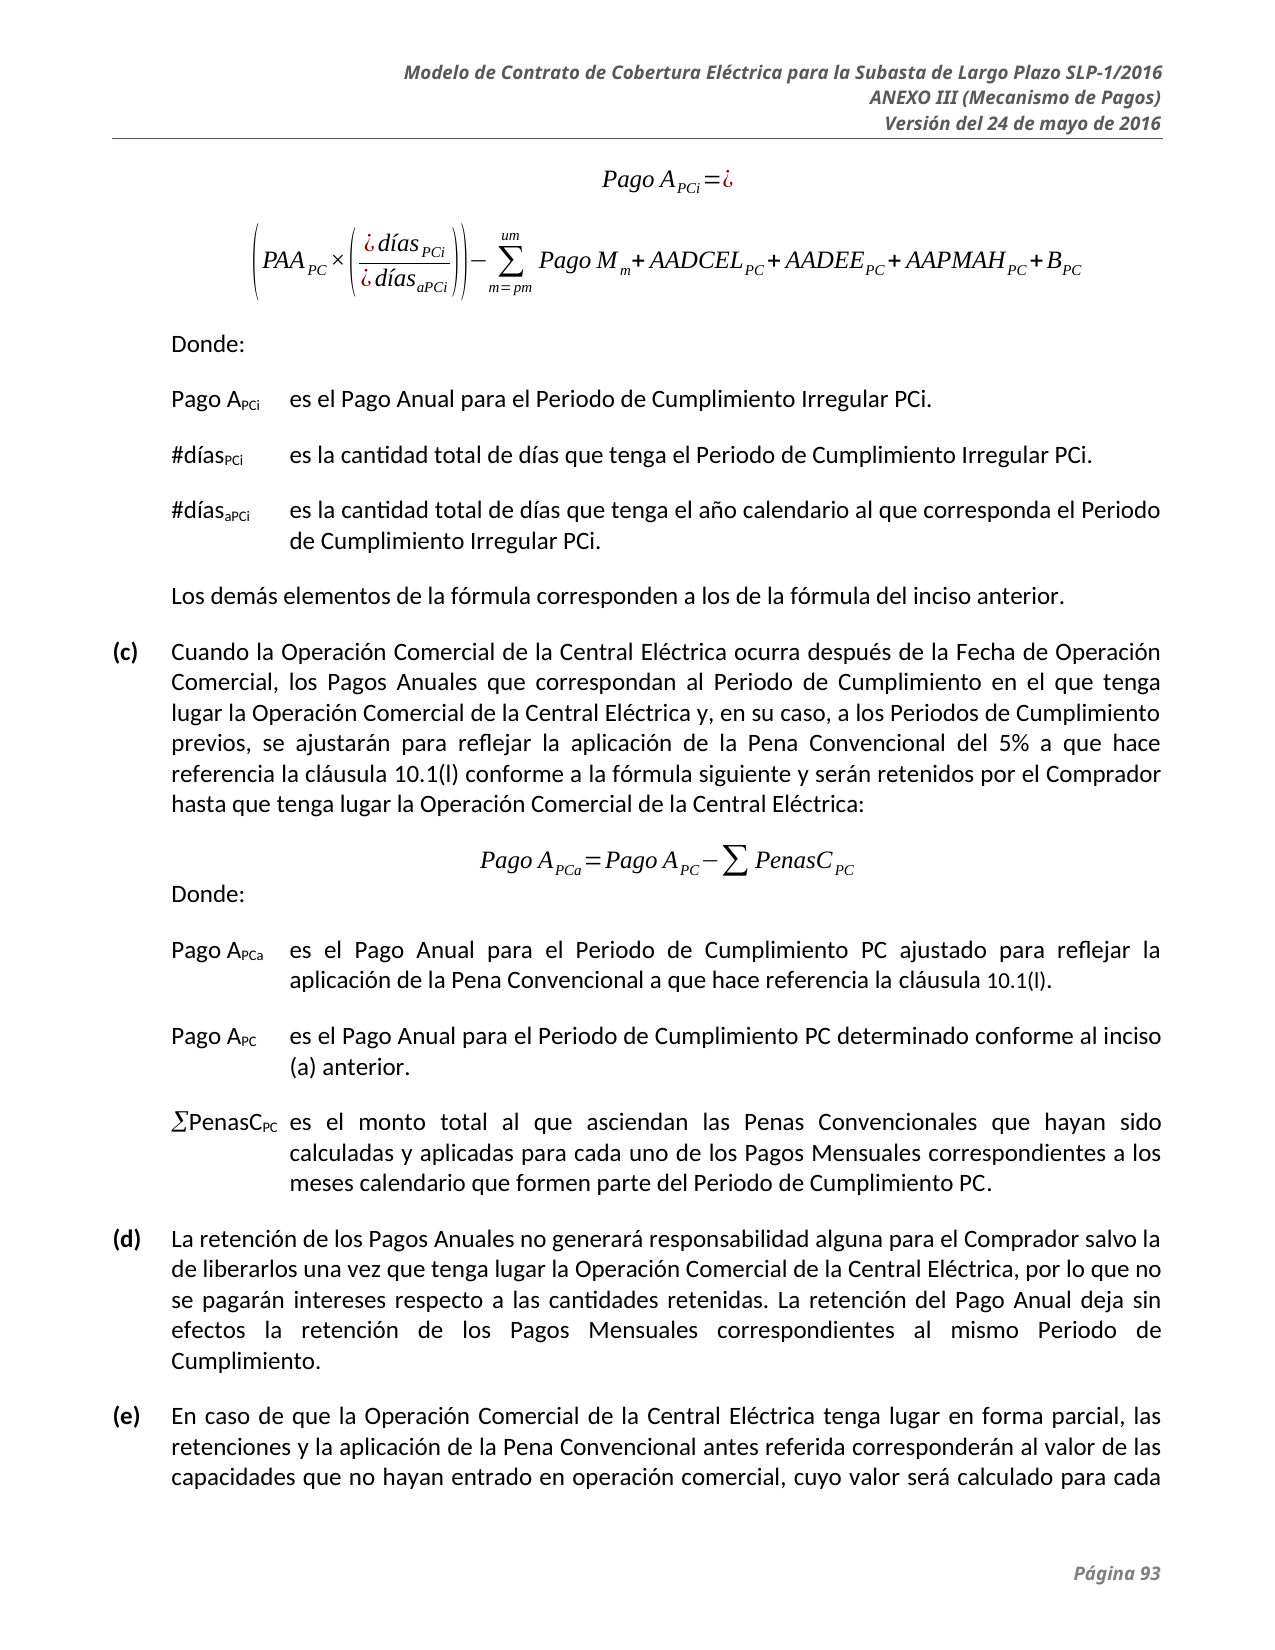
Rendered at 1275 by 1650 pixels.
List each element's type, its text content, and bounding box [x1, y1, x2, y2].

text Pago APC es el Pago Anual para el Periodo de Cumplimiento PC determinado conforme al inciso (a) anterior. [171, 1020, 1163, 1081]
text PenasCPC es el monto total al que asciendan las Penas Convencionales que hayan sido calculadas y aplicadas para cada uno de los Pagos Mensuales correspondientes a los meses calendario que formen parte del Periodo de Cumplimiento PC. [171, 1106, 1163, 1198]
text La retención de los Pagos Anuales no generará responsabilidad alguna para el Comprador salvo la de liberarlos una vez que tenga lugar la Operación Comercial de la Central Eléctrica, por lo que no se pagarán intereses respecto a las cantidades retenidas. La retención del Pago Anual deja sin efectos la retención de los Pagos Mensuales correspondientes al mismo Periodo de Cumplimiento. [112, 1223, 1163, 1375]
text Pago APCi es el Pago Anual para el Periodo de Cumplimiento Irregular PCi. [171, 383, 1163, 414]
text Cuando la Operación Comercial de la Central Eléctrica ocurra después de la Fecha de Operación Comercial, los Pagos Anuales que correspondan al Periodo de Cumplimiento en el que tenga lugar la Operación Comercial de la Central Eléctrica y, en su caso, a los Periodos de Cumplimiento previos, se ajustarán para reflejar la aplicación de la Pena Convencional del 5% a que hace referencia la cláusula 10.1(l) conforme a la fórmula siguiente y serán retenidos por el Comprador hasta que tenga lugar la Operación Comercial de la Central Eléctrica: [112, 636, 1163, 819]
text Los demás elementos de la fórmula corresponden a los de la fórmula del inciso anterior. [171, 580, 1163, 611]
text Pago APCa es el Pago Anual para el Periodo de Cumplimiento PC ajustado para reflejar la aplicación de la Pena Convencional a que hace referencia la cláusula 10.1(l). [171, 934, 1163, 995]
text #díasaPCi es la cantidad total de días que tenga el año calendario al que corresponda el Periodo de Cumplimiento Irregular PCi. [171, 494, 1163, 555]
list Donde: [171, 328, 1163, 358]
list Donde: [171, 878, 1163, 909]
text #díasPCi es la cantidad total de días que tenga el Periodo de Cumplimiento Irregular PCi. [171, 439, 1163, 469]
